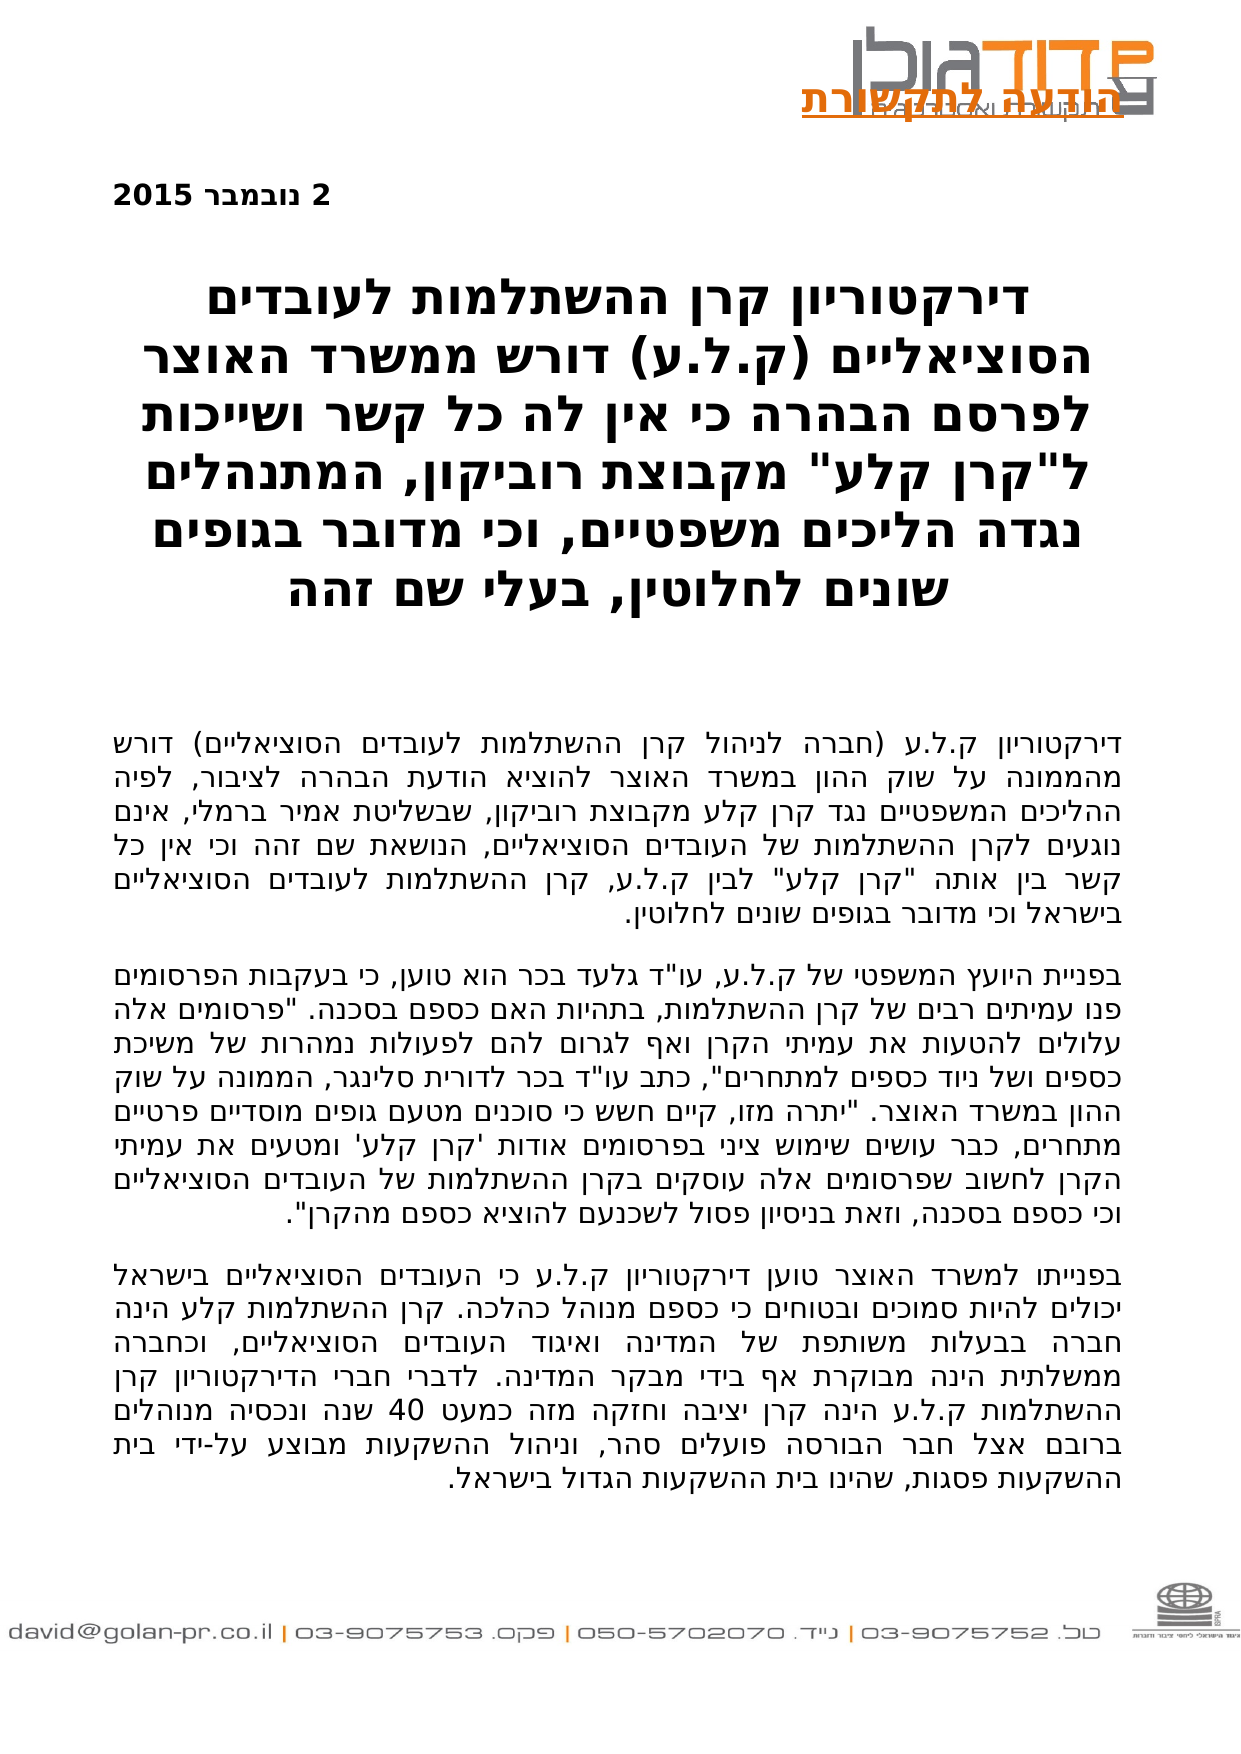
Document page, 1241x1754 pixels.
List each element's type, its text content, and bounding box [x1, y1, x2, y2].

text בפניית היועץ המשפטי של ק.ל.ע, עו"ד גלעד בכר הוא טוען, כי בעקבות הפרסומים פנו עמיתים רבים של קרן ההשתלמות, בתהיות האם כספם בסכנה. "פרסומים אלה עלולים להטעות את עמיתי הקרן ואף לגרום להם לפעולות נמהרות של משיכת כספים ושל ניוד כספים למתחרים", כתב עו"ד בכר לדורית סלינגר, הממונה על שוק ההון במשרד האוצר. "יתרה מזו, קיים חשש כי סוכנים מטעם גופים מוסדיים פרטיים מתחרים, כבר עושים שימוש ציני בפרסומים אודות 'קרן קלע' ומטעים את עמיתי הקרן לחשוב שפרסומים אלה עוסקים בקרן ההשתלמות של העובדים הסוציאליים וכי כספם בסכנה, וזאת בניסיון פסול לשכנעם להוציא כספם מהקרן". [112, 958, 1123, 1230]
text דירקטוריון ק.ל.ע (חברה לניהול קרן ההשתלמות לעובדים הסוציאליים) דורש מהממונה על שוק ההון במשרד האוצר להוציא הודעת הבהרה לציבור, לפיה ההליכים המשפטיים נגד קרן קלע מקבוצת רוביקון, שבשליטת אמיר ברמלי, אינם נוגעים לקרן ההשתלמות של העובדים הסוציאליים, הנושאת שם זהה וכי אין כל קשר בין אותה "קרן קלע" לבין ק.ל.ע, קרן ההשתלמות לעובדים הסוציאליים בישראל וכי מדובר בגופים שונים לחלוטין. [112, 726, 1123, 930]
picture [845, 18, 1164, 130]
picture [0, 1576, 1241, 1651]
text דירקטוריון קרן ההשתלמות לעובדים הסוציאליים (ק.ל.ע) דורש ממשרד האוצר לפרסם הבהרה כי אין לה כל קשר ושייכות ל"קרן קלע" מקבוצת רוביקון, המתנהלים נגדה הליכים משפטיים, וכי מדובר בגופים שונים לחלוטין, בעלי שם זהה [112, 268, 1123, 618]
text ‏2 נובמבר 2015 [112, 178, 1123, 212]
text בפנייתו למשרד האוצר טוען דירקטוריון ק.ל.ע כי העובדים הסוציאליים בישראל יכולים להיות סמוכים ובטוחים כי כספם מנוהל כהלכה. קרן ההשתלמות קלע הינה חברה בבעלות משותפת של המדינה ואיגוד העובדים הסוציאליים, וכחברה ממשלתית הינה מבוקרת אף בידי מבקר המדינה. לדברי חברי הדירקטוריון קרן ההשתלמות ק.ל.ע הינה קרן יציבה וחזקה מזה כמעט 40 שנה ונכסיה מנוהלים ברובם אצל חבר הבורסה פועלים סהר, וניהול ההשקעות מבוצע על-ידי בית ההשקעות פסגות, שהינו בית ההשקעות הגדול בישראל. [112, 1258, 1123, 1496]
